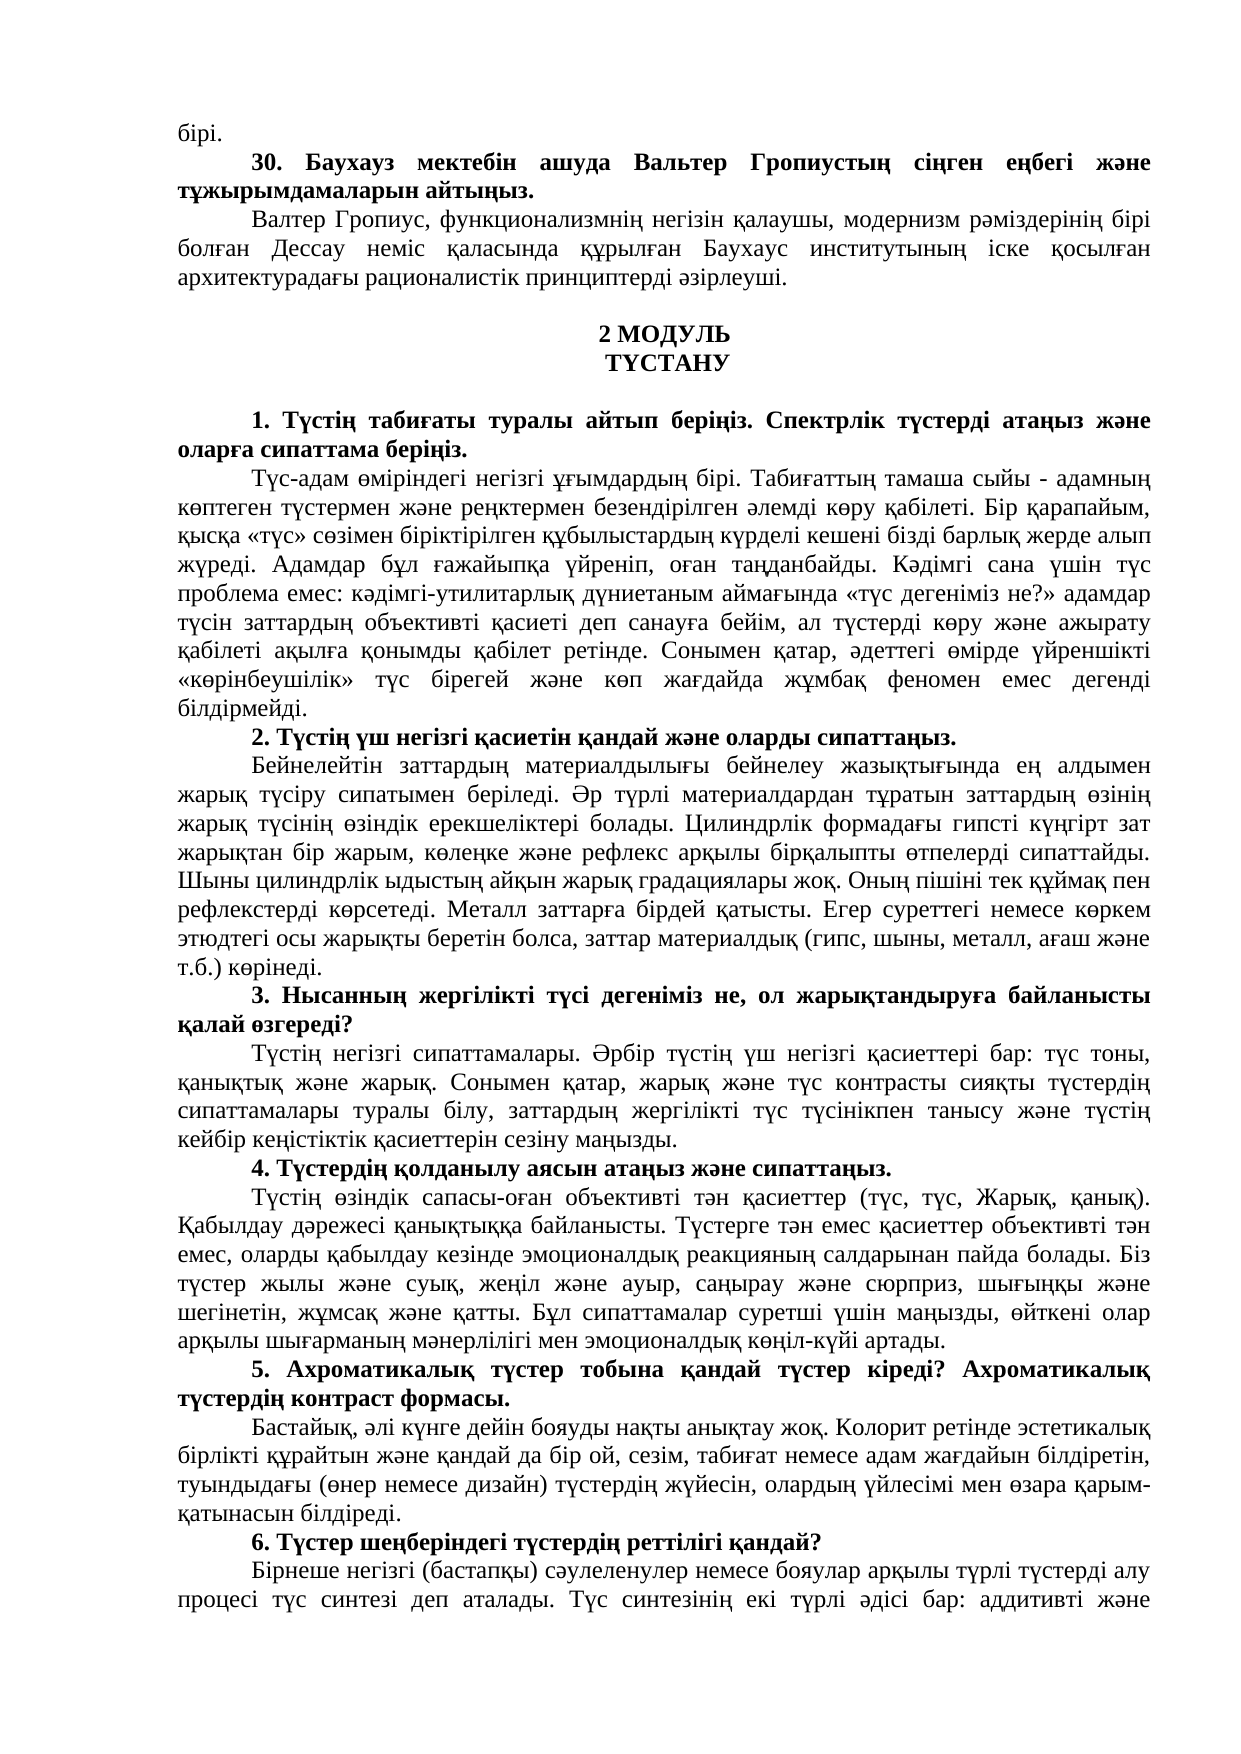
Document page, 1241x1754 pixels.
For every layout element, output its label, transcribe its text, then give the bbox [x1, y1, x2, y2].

text 6. Түстер шеңберіндегі түстердің реттілігі қандай? [177, 1527, 1152, 1556]
text ТҮСТАНУ [177, 348, 1152, 377]
text Түстің өзіндік сапасы-оған объективті тән қасиеттер (түс, түс, Жарық, қанық). Қабылдау дәрежесі қанықтыққа байланысты. Түстерге тән емес қасиеттер объективті тән емес, оларды қабылдау кезінде эмоционалдық реакцияның салдарынан пайда болады. Біз түстер жылы және суық, жеңіл және ауыр, саңырау және сюрприз, шығыңқы және шегінетін, жұмсақ және қатты. Бұл сипаттамалар суретші үшін маңызды, өйткені олар арқылы шығарманың мәнерлілігі мен эмоционалдық көңіл-күйі артады. [177, 1182, 1152, 1354]
text 4. Түстердің қолданылу аясын атаңыз және сипаттаңыз. [177, 1153, 1152, 1182]
list Түс-адам өміріндегі негізгі ұғымдардың бірі. Табиғаттың тамаша сыйы - адамның көптеген түстермен және реңктермен безендірілген әлемді көру қабілеті. Бір қарапайым, қысқа «түс» сөзімен біріктірілген құбылыстардың күрделі кешені бізді барлық жерде алып жүреді. Адамдар бұл ғажайыпқа үйреніп, оған таңданбайды. Кәдімгі сана үшін түс проблема емес: кәдімгі-утилитарлық дүниетаным аймағында «түс дегеніміз не?» адамдар түсін заттардың объективті қасиеті деп санауға бейім, ал түстерді көру және ажырату қабілеті ақылға қонымды қабілет ретінде. Сонымен қатар, әдеттегі өмірде үйреншікті «көрінбеушілік» түс бірегей және көп жағдайда жұмбақ феномен емес дегенді білдірмейді. [177, 463, 1152, 722]
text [177, 118, 1152, 147]
text Валтер Гропиус, функционализмнің негізін қалаушы, модернизм рәміздерінің бірі болған Дессау неміс қаласында құрылған Баухаус институтының іске қосылған архитектурадағы рационалистік принциптерді әзірлеуші. [177, 204, 1152, 291]
text 5. Ахроматикалық түстер тобына қандай түстер кіреді? Ахроматикалық түстердің контраст формасы. [177, 1354, 1152, 1412]
text 2 МОДУЛЬ [177, 319, 1152, 348]
text Бастайық, әлі күнге дейін бояуды нақты анықтау жоқ. Колорит ретінде эстетикалық бірлікті құрайтын және қандай да бір ой, сезім, табиғат немесе адам жағдайын білдіретін, туындыдағы (өнер немесе дизайн) түстердің жүйесін, олардың үйлесімі мен өзара қарым-қатынасын білдіреді. [177, 1412, 1152, 1527]
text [177, 1556, 1152, 1613]
text 3. Нысанның жергілікті түсі дегеніміз не, ол жарықтандыруға байланысты қалай өзгереді? [177, 981, 1152, 1038]
text 30. Баухауз мектебін ашуда Вальтер Гропиустың сіңген еңбегі және тұжырымдамаларын айтыңыз. [177, 147, 1152, 204]
text 2. Түстің үш негізгі қасиетін қандай және оларды сипаттаңыз. [177, 722, 1152, 751]
text Бейнелейтін заттардың материалдылығы бейнелеу жазықтығында ең алдымен жарық түсіру сипатымен беріледі. Әр түрлі материалдардан тұратын заттардың өзінің жарық түсінің өзіндік ерекшеліктері болады. Цилиндрлік формадағы гипсті күңгірт зат жарықтан бір жарым, көлеңке және рефлекс арқылы бірқалыпты өтпелерді сипаттайды. Шыны цилиндрлік ыдыстың айқын жарық градациялары жоқ. Оның пішіні тек құймақ пен рефлекстерді көрсетеді. Металл заттарға бірдей қатысты. Егер суреттегі немесе көркем этюдтегі осы жарықты беретін болса, заттар материалдық (гипс, шыны, металл, ағаш және т.б.) көрінеді. [177, 751, 1152, 981]
text 1. Түстің табиғаты туралы айтып беріңіз. Спектрлік түстерді атаңыз және оларға сипаттама беріңіз. [177, 406, 1152, 463]
text Түстің негізгі сипаттамалары. Әрбір түстің үш негізгі қасиеттері бар: түс тоны, қанықтық және жарық. Сонымен қатар, жарық және түс контрасты сияқты түстердің сипаттамалары туралы білу, заттардың жергілікті түс түсінікпен танысу және түстің кейбір кеңістіктік қасиеттерін сезіну маңызды. [177, 1038, 1152, 1153]
